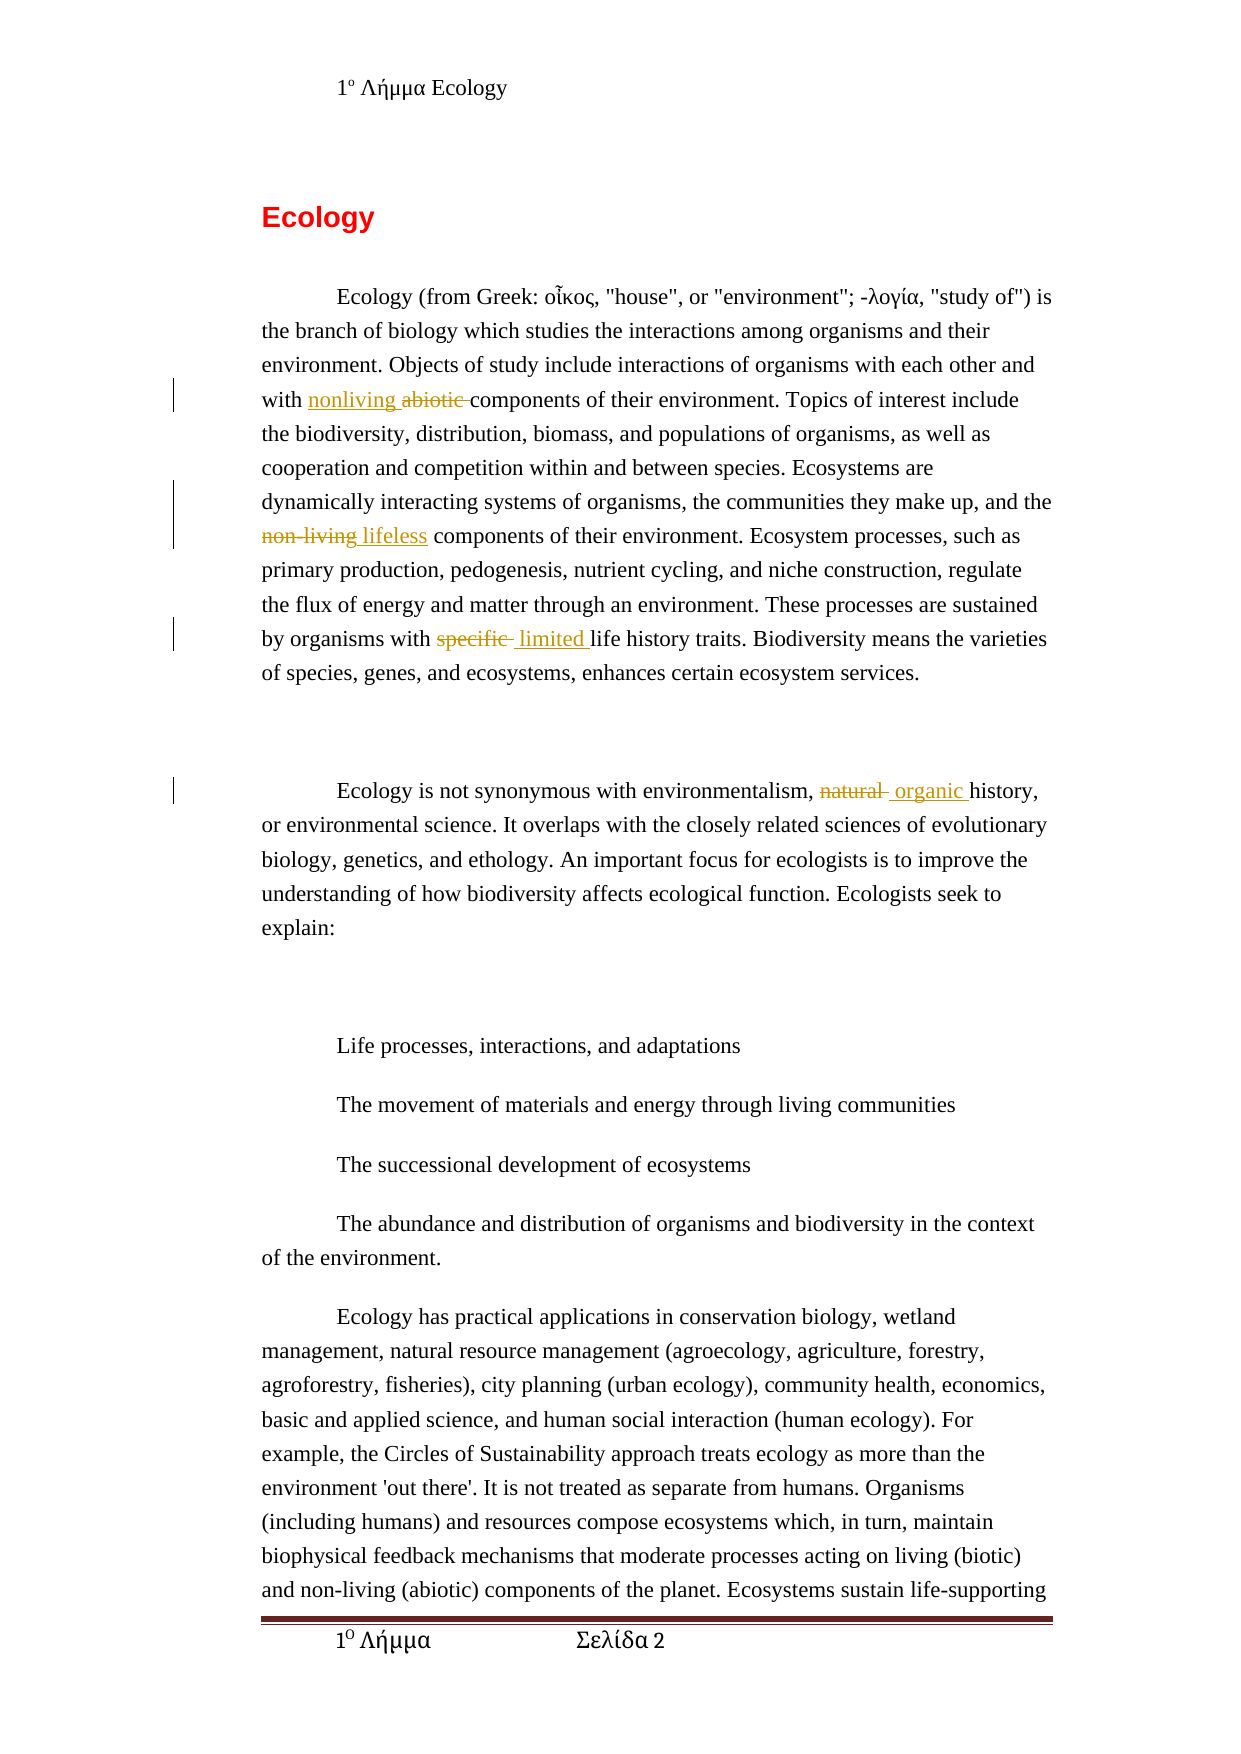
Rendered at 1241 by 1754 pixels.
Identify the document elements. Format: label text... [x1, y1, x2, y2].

text The movement of materials and energy through living communities [261, 1091, 1053, 1118]
text The successional development of ecosystems [261, 1151, 1053, 1177]
subtitle Ecology [261, 200, 1053, 233]
text Life processes, interactions, and adaptations [261, 1032, 1053, 1059]
text Ecology (from Greek: οἶκος, "house", or "environment"; -λογία, "study of") is the branch of biology which studies the interactions among organisms and their environment. Objects of study include interactions of organisms with each other and with components of their environment. Topics of interest include the biodiversity, distribution, biomass, and populations of organisms, as well as cooperation and competition within and between species. Ecosystems are dynamically interacting systems of organisms, the communities they make up, and the components of their environment. Ecosystem processes, such as primary production, pedogenesis, nutrient cycling, and niche construction, regulate the flux of energy and matter through an environment. These processes are sustained by organisms with life history traits. Biodiversity means the varieties of species, genes, and ecosystems, enhances certain ecosystem services. [261, 283, 1053, 685]
text The abundance and distribution of organisms and biodiversity in the context of the environment. [261, 1210, 1053, 1270]
text Ecology is not synonymous with environmentalism, history, or environmental science. It overlaps with the closely related sciences of evolutionary biology, genetics, and ethology. An important focus for ecologists is to improve the understanding of how biodiversity affects ecological function. Ecologists seek to explain: [261, 777, 1053, 940]
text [261, 1303, 1053, 1603]
